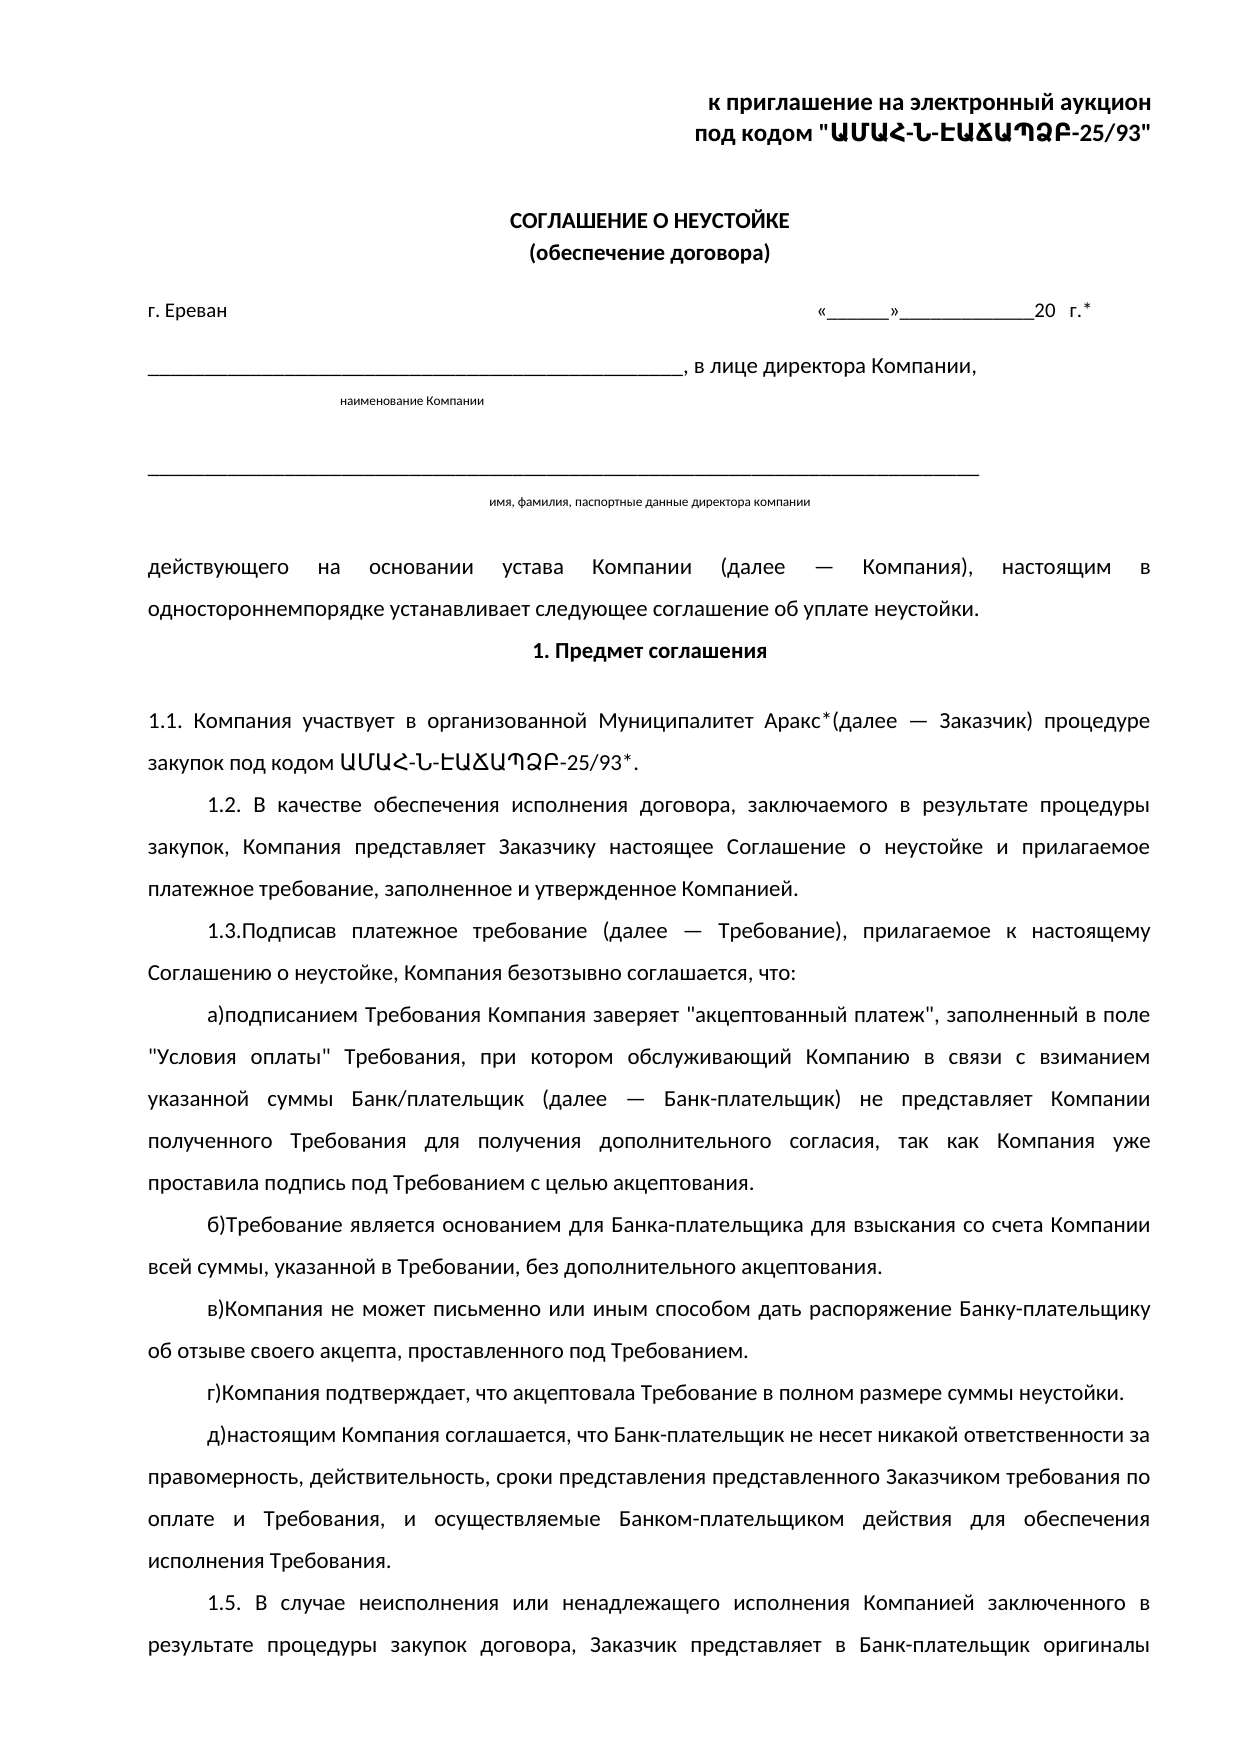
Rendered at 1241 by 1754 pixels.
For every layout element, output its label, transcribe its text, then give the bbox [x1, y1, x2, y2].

table_header «______»_____________20 г.* [635, 297, 1104, 351]
text в)Компания не может письменно или иным способом дать распоряжение Банку-плательщику об отзыве своего акцепта, проставленного под Требованием. [148, 1294, 1152, 1364]
text б)Требование является основанием для Банка-плательщика для взыскания со счета Компании всей суммы, указанной в Требовании, без дополнительного акцептования. [148, 1210, 1152, 1280]
text 1.3.Подписав платежное требование (далее — Требование), прилагаемое к настоящему Соглашению о неустойке, Компания безотзывно соглашается, что: [148, 916, 1152, 986]
text _______________________________________________, в лице директора Компании, [148, 351, 1152, 379]
text а)подписанием Требования Компания заверяет "акцептованный платеж", заполненный в поле "Условия оплаты" Требования, при котором обслуживающий Компанию в связи с взиманием указанной суммы Банк/плательщик (далее — Банк-плательщик) не представляет Компании полученного Требования для получения дополнительного согласия, так как Компания уже проставила подпись под Требованием с целью акцептования. [148, 1000, 1152, 1196]
text СОГЛАШЕНИЕ О НЕУСТОЙКЕ [148, 206, 1152, 234]
text наименование Компании [340, 393, 1152, 421]
text имя, фамилия, паспортные данные директора компании [148, 494, 1152, 522]
text д)настоящим Компания соглашается, что Банк-плательщик не несет никакой ответственности за правомерность, действительность, сроки представления представленного Заказчиком требования по оплате и Требования, и осуществляемые Банком-плательщиком действия для обеспечения исполнения Требования. [148, 1420, 1152, 1574]
table_header г. Ереван [136, 297, 635, 351]
text 1.2. В качестве обеспечения исполнения договора, заключаемого в результате процедуры закупок, Компания представляет Заказчику настоящее Соглашение о неустойке и прилагаемое платежное требование, заполненное и утвержденное Компанией. [148, 790, 1152, 902]
text к приглашение на электронный аукцион [177, 86, 1152, 117]
text под кодом "ԱՄԱՀ-Ն-ԷԱՃԱՊՁԲ-25/93" [148, 117, 1152, 147]
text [148, 1588, 1152, 1658]
text г)Компания подтверждает, что акцептовала Требование в полном размере суммы неустойки. [148, 1378, 1152, 1406]
text 1. Предмет соглашения [148, 636, 1152, 664]
text действующего на основании устава Компании (далее — Компания), настоящим в одностороннемпорядке устанавливает следующее соглашение об уплате неустойки. [148, 552, 1152, 622]
text 1.1. Компания участвует в организованной Муниципалитет Аракс*(далее — Заказчик) процедуре закупок под кодом ԱՄԱՀ-Ն-ԷԱՃԱՊՁԲ-25/93*. [148, 706, 1152, 776]
text _________________________________________________________________________ [148, 452, 1152, 480]
text (обеспечение договора) [148, 238, 1152, 266]
